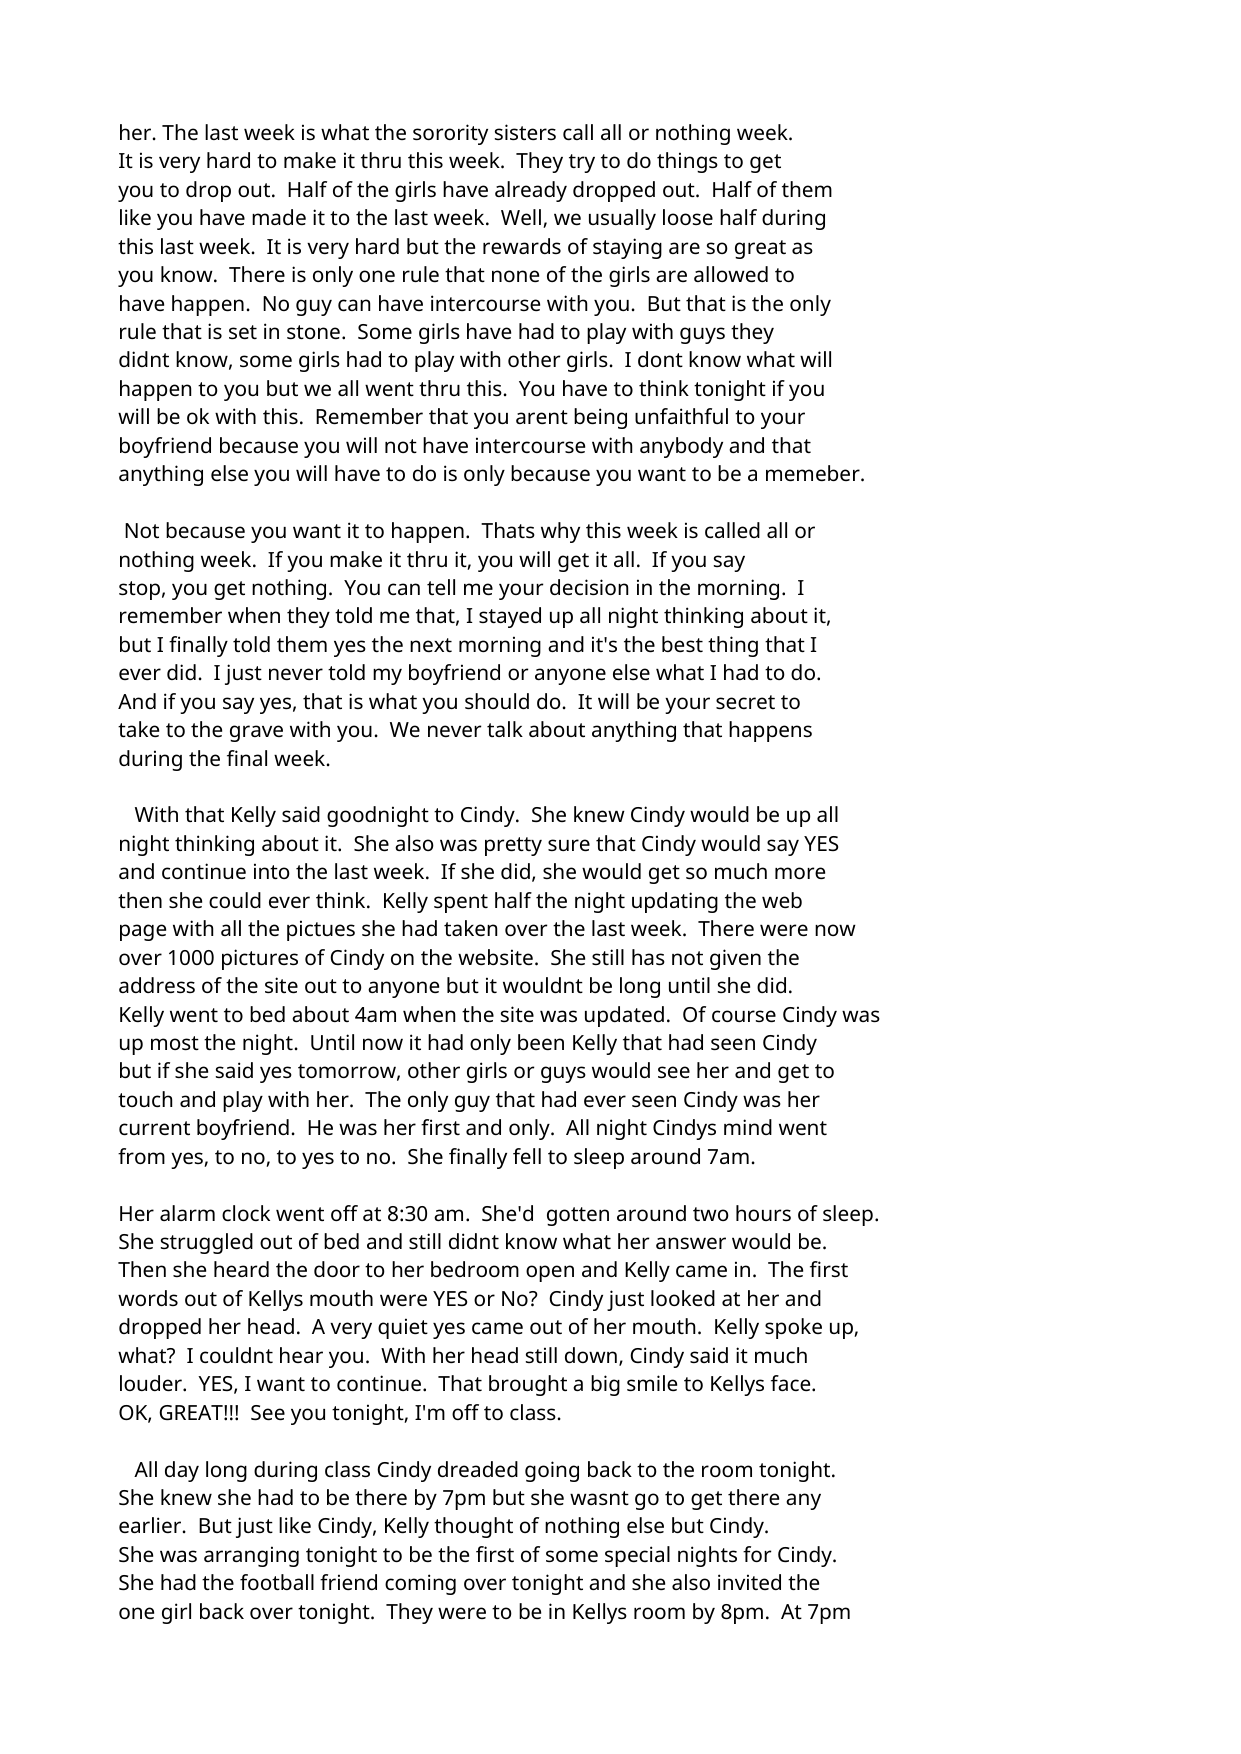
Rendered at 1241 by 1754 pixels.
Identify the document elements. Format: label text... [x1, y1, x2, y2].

text one girl back over tonight. They were to be in Kellys room by 8pm. At 7pm [118, 1597, 1122, 1625]
text but I finally told them yes the next morning and it's the best thing that I [118, 630, 1122, 658]
text you know. There is only one rule that none of the girls are allowed to [118, 260, 1122, 289]
text ever did. I just never told my boyfriend or anyone else what I had to do. [118, 658, 1122, 687]
text touch and play with her. The only guy that had ever seen Cindy was her [118, 1085, 1122, 1113]
text remember when they told me that, I stayed up all night thinking about it, [118, 602, 1122, 630]
text page with all the pictues she had taken over the last week. There were now [118, 914, 1122, 943]
text Her alarm clock went off at 8:30 am. She'd gotten around two hours of sleep. [118, 1199, 1122, 1227]
text Not because you want it to happen. Thats why this week is called all or [118, 516, 1122, 545]
text up most the night. Until now it had only been Kelly that had seen Cindy [118, 1028, 1122, 1057]
text during the final week. [118, 744, 1122, 772]
text boyfriend because you will not have intercourse with anybody and that [118, 431, 1122, 459]
text like you have made it to the last week. Well, we usually loose half during [118, 203, 1122, 232]
text address of the site out to anyone but it wouldnt be long until she did. [118, 971, 1122, 1000]
text She struggled out of bed and still didnt know what her answer would be. [118, 1227, 1122, 1256]
text And if you say yes, that is what you should do. It will be your secret to [118, 687, 1122, 715]
text Then she heard the door to her bedroom open and Kelly came in. The first [118, 1256, 1122, 1284]
text happen to you but we all went thru this. You have to think tonight if you [118, 374, 1122, 402]
text what? I couldnt hear you. With her head still down, Cindy said it much [118, 1341, 1122, 1369]
text this last week. It is very hard but the rewards of staying are so great as [118, 232, 1122, 260]
text Kelly went to bed about 4am when the site was updated. Of course Cindy was [118, 1000, 1122, 1028]
text With that Kelly said goodnight to Cindy. She knew Cindy would be up all [118, 801, 1122, 829]
text but if she said yes tomorrow, other girls or guys would see her and get to [118, 1057, 1122, 1085]
text didnt know, some girls had to play with other girls. I dont know what will [118, 346, 1122, 374]
text then she could ever think. Kelly spent half the night updating the web [118, 886, 1122, 914]
text take to the grave with you. We never talk about anything that happens [118, 715, 1122, 744]
text current boyfriend. He was her first and only. All night Cindys mind went [118, 1113, 1122, 1142]
text words out of Kellys mouth were YES or No? Cindy just looked at her and [118, 1284, 1122, 1312]
text you to drop out. Half of the girls have already dropped out. Half of them [118, 175, 1122, 203]
text stop, you get nothing. You can tell me your decision in the morning. I [118, 573, 1122, 602]
text All day long during class Cindy dreaded going back to the room tonight. [118, 1455, 1122, 1483]
text It is very hard to make it thru this week. They try to do things to get [118, 147, 1122, 175]
text OK, GREAT!!! See you tonight, I'm off to class. [118, 1398, 1122, 1426]
text earlier. But just like Cindy, Kelly thought of nothing else but Cindy. [118, 1512, 1122, 1540]
text will be ok with this. Remember that you arent being unfaithful to your [118, 402, 1122, 431]
text her. The last week is what the sorority sisters call all or nothing week. [118, 118, 1122, 147]
text dropped her head. A very quiet yes came out of her mouth. Kelly spoke up, [118, 1312, 1122, 1341]
text night thinking about it. She also was pretty sure that Cindy would say YES [118, 829, 1122, 857]
text She was arranging tonight to be the first of some special nights for Cindy. [118, 1540, 1122, 1568]
text and continue into the last week. If she did, she would get so much more [118, 857, 1122, 886]
text from yes, to no, to yes to no. She finally fell to sleep around 7am. [118, 1142, 1122, 1170]
text rule that is set in stone. Some girls have had to play with guys they [118, 317, 1122, 346]
text nothing week. If you make it thru it, you will get it all. If you say [118, 545, 1122, 573]
text She had the football friend coming over tonight and she also invited the [118, 1568, 1122, 1597]
text over 1000 pictures of Cindy on the website. She still has not given the [118, 943, 1122, 971]
text louder. YES, I want to continue. That brought a big smile to Kellys face. [118, 1369, 1122, 1398]
text She knew she had to be there by 7pm but she wasnt go to get there any [118, 1483, 1122, 1512]
text have happen. No guy can have intercourse with you. But that is the only [118, 289, 1122, 317]
text anything else you will have to do is only because you want to be a memeber. [118, 459, 1122, 488]
